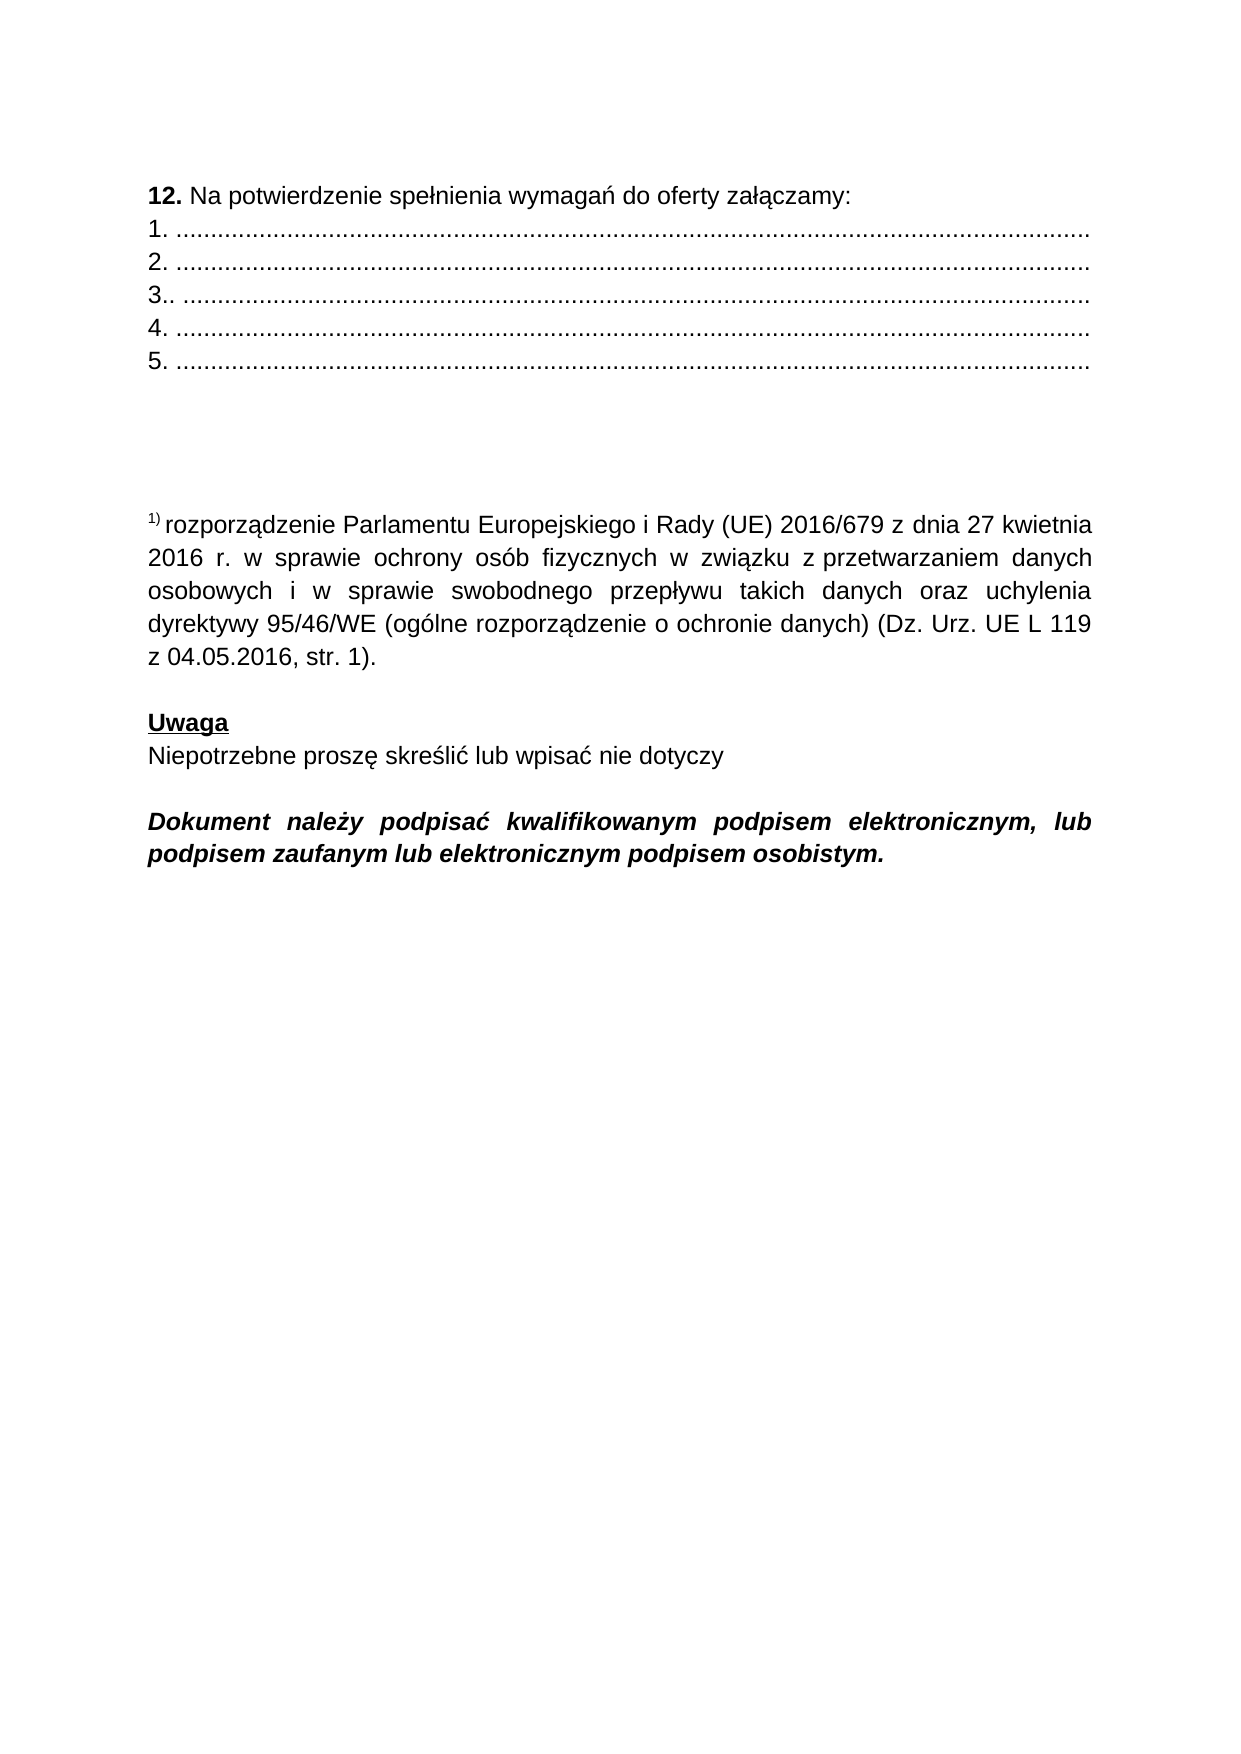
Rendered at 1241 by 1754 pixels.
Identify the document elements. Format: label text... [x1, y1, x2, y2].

text 1) rozporządzenie Parlamentu Europejskiego i Rady (UE) 2016/679 z dnia 27 kwietnia 2016 r. w sprawie ochrony osób fizycznych w związku z przetwarzaniem danych osobowych i w sprawie swobodnego przepływu takich danych oraz uchylenia dyrektywy 95/46/WE (ogólne rozporządzenie o ochronie danych) (Dz. Urz. UE L 119 z 04.05.2016, str. 1). [148, 510, 1093, 671]
text 5. .................................................................................................................................... [148, 346, 1093, 374]
text 1. .................................................................................................................................... [148, 214, 1093, 242]
text Niepotrzebne proszę skreślić lub wpisać nie dotyczy [148, 741, 1093, 770]
text Uwaga [148, 708, 1093, 737]
text 12. Na potwierdzenie spełnienia wymagań do oferty załączamy: [148, 181, 1093, 209]
text 2. .................................................................................................................................... [148, 247, 1093, 275]
text 3.. ................................................................................................................................... [148, 280, 1093, 308]
text Dokument należy podpisać kwalifikowanym podpisem elektronicznym, lub podpisem zaufanym lub elektronicznym podpisem osobistym. [148, 806, 1093, 868]
text 4. .................................................................................................................................... [148, 313, 1093, 341]
